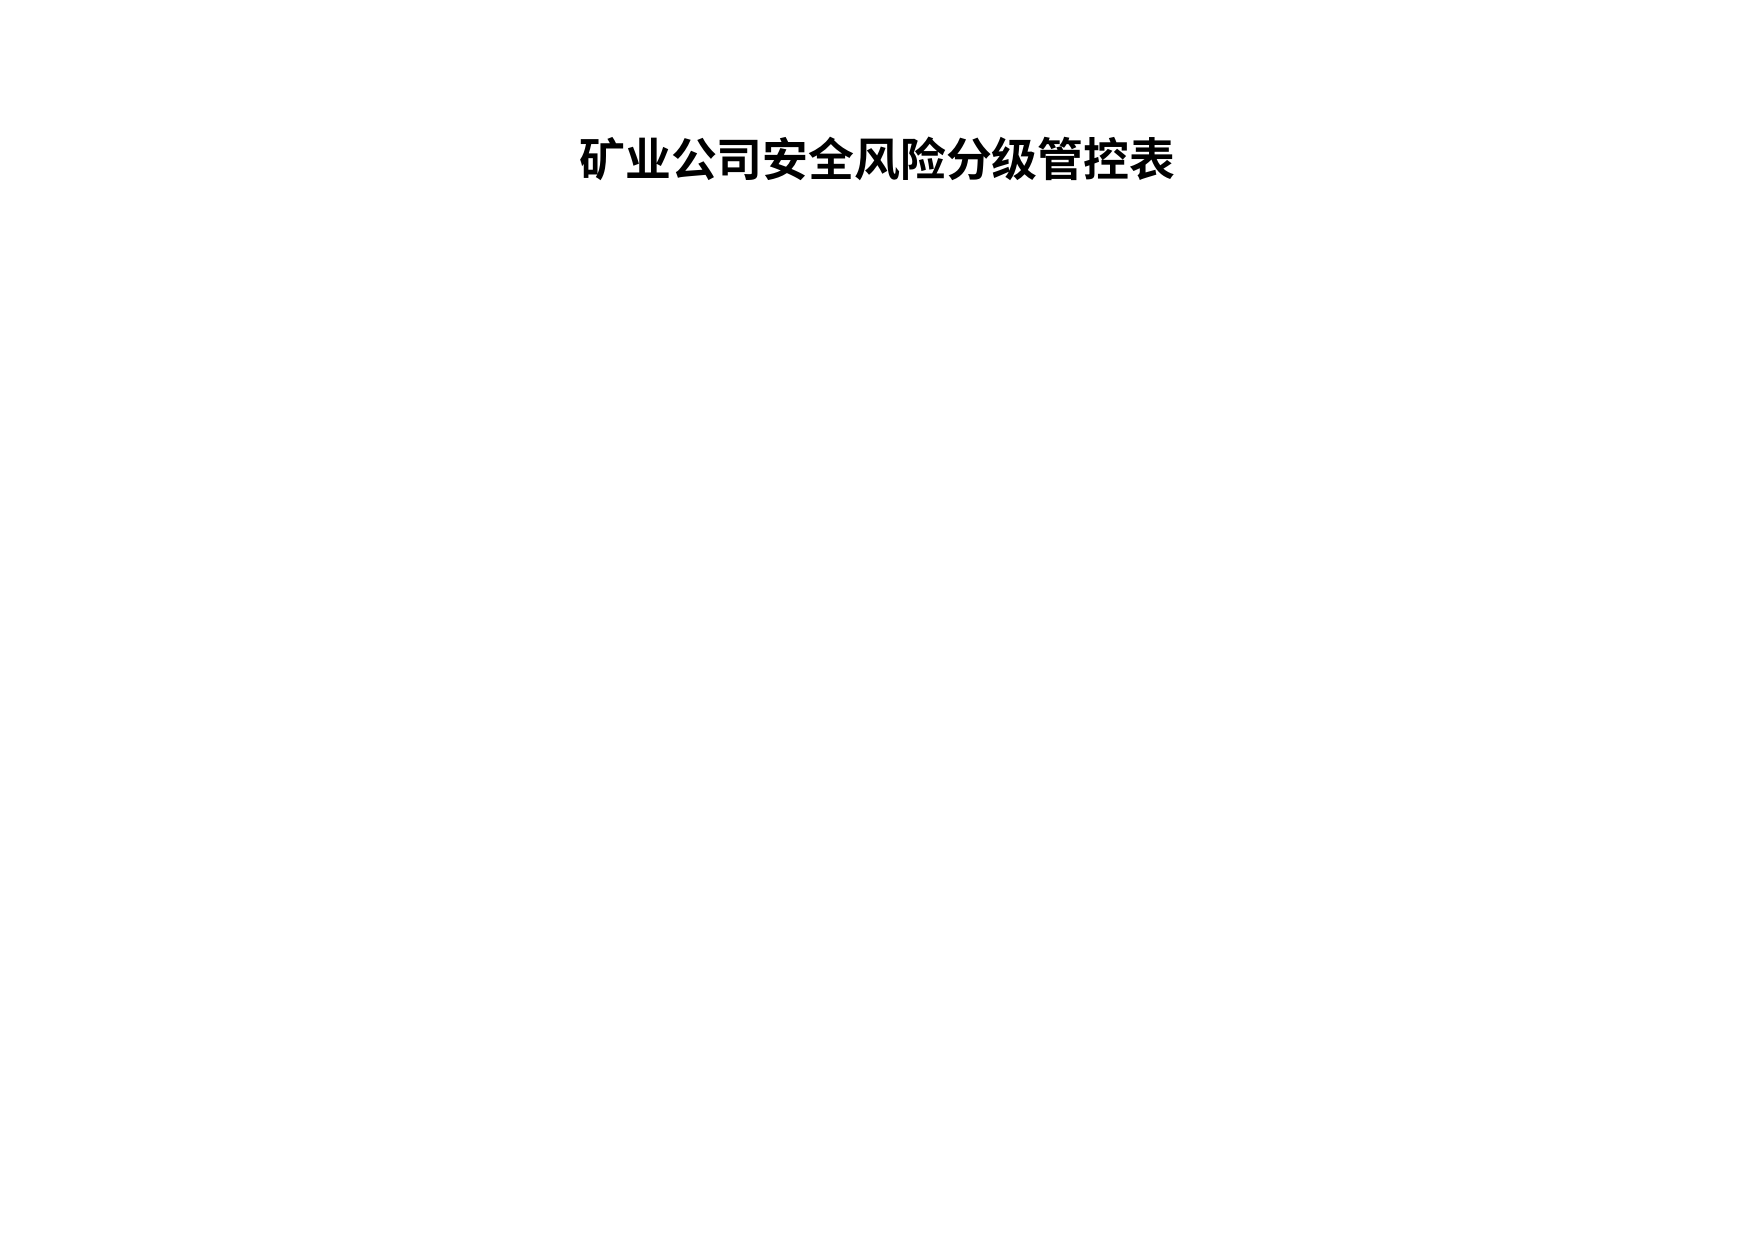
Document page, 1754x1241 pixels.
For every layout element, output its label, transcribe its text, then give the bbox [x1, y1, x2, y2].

text 矿业公司安全风险分级管控表 [59, 107, 1695, 206]
